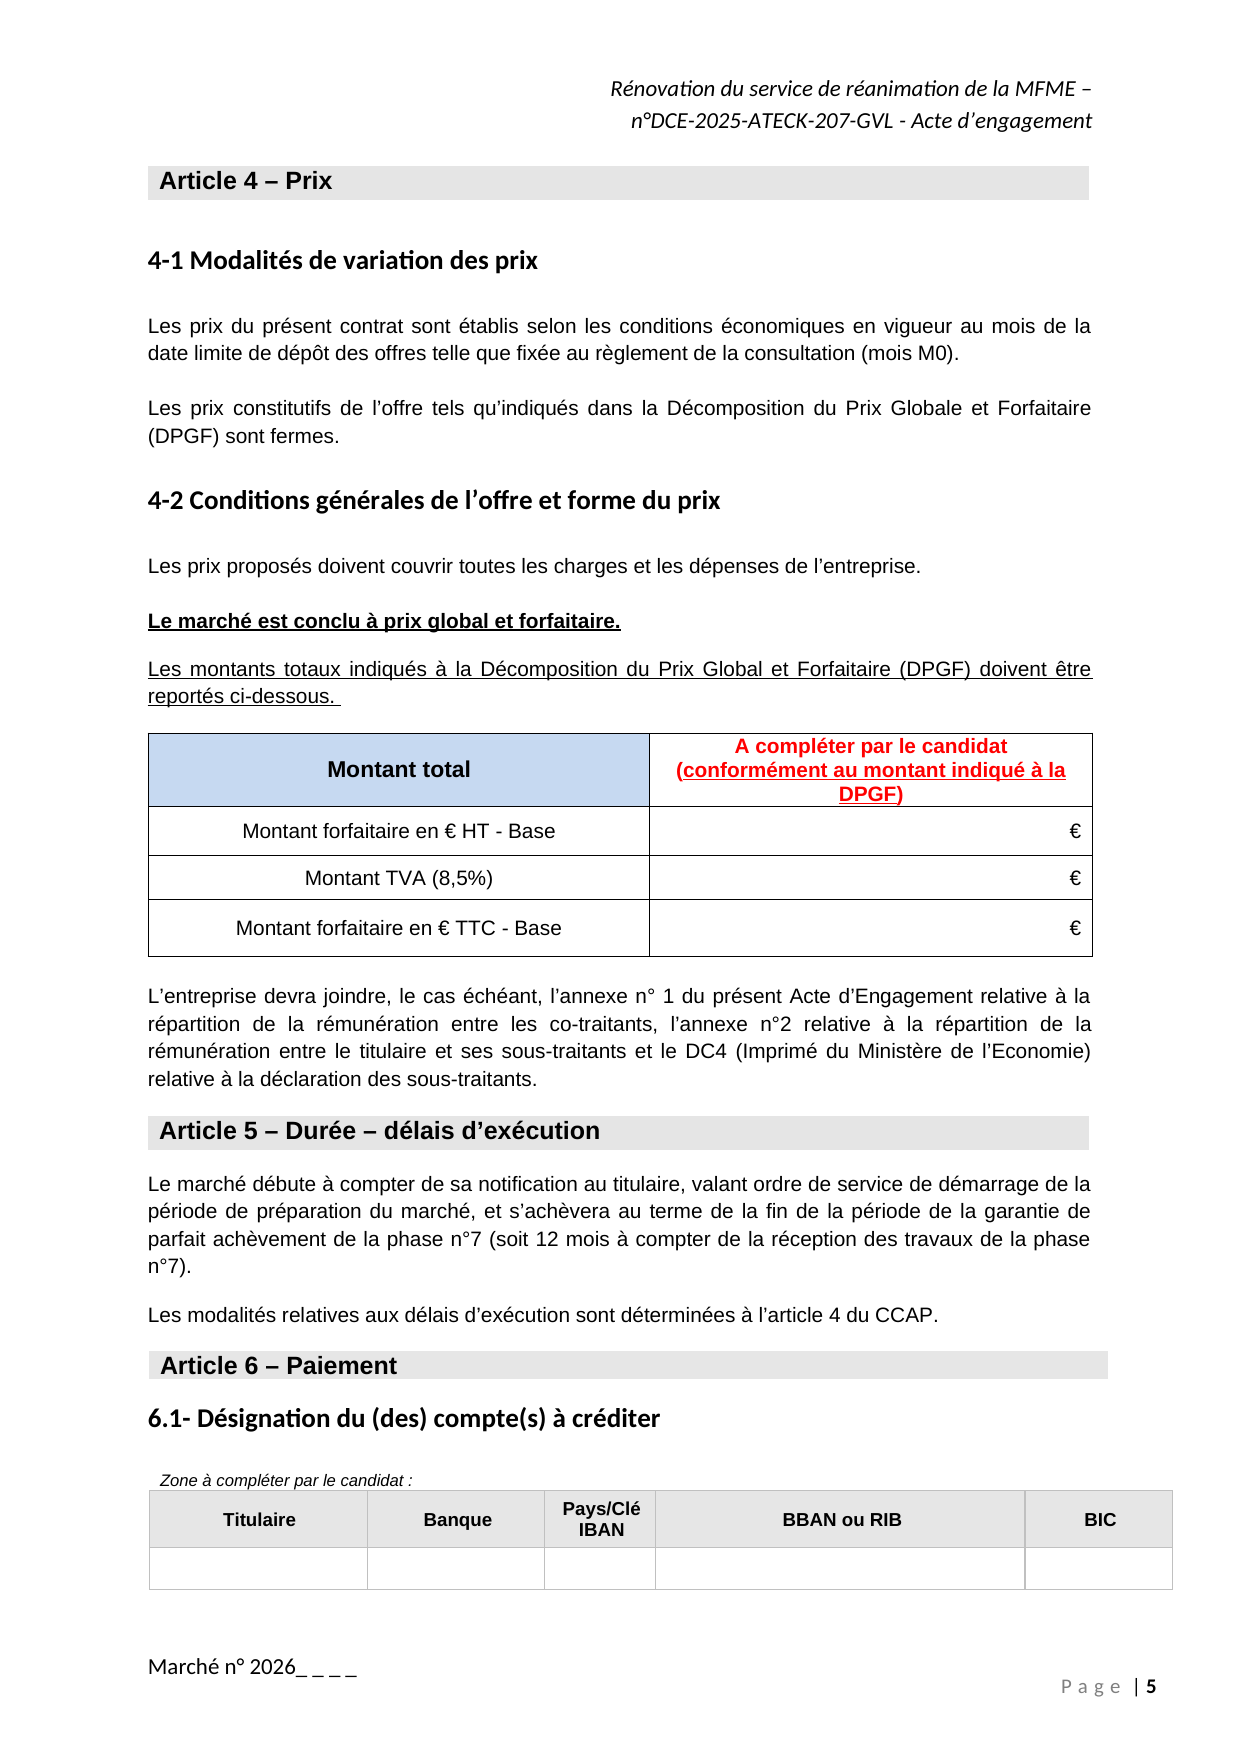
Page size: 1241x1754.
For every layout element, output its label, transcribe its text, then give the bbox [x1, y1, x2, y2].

subtitle 6.1- Désignation du (des) compte(s) à créditer [148, 1401, 1093, 1434]
table_cell Montant TVA (8,5%) [149, 856, 649, 899]
table_cell Montant forfaitaire en € TTC - Base [149, 900, 649, 956]
table_cell [368, 1548, 544, 1589]
table_header Article 6 – Paiement [149, 1351, 1108, 1379]
table_cell [150, 1548, 367, 1589]
text Les modalités relatives aux délais d’exécution sont déterminées à l’article 4 du CCAP. [148, 1302, 1093, 1326]
text Le marché débute à compter de sa notification au titulaire, valant ordre de service de démarrage de la période de préparation du marché, et s’achèvera au terme de la fin de la période de la garantie de parfait achèvement de la phase n°7 (soit 12 mois à compter de la réception des travaux de la phase n°7). [148, 1172, 1093, 1278]
table_cell [656, 1548, 1024, 1589]
table_header Pays/Clé IBAN [545, 1491, 655, 1547]
subtitle 4-2 Conditions générales de l’offre et forme du prix [148, 483, 1093, 516]
table_cell € [650, 856, 1092, 899]
table_header A compléter par le candidat (conformément au montant indiqué à la DPGF) [650, 734, 1092, 806]
table_header Article 5 – Durée – délais d’exécution [148, 1116, 1089, 1150]
text Les prix constitutifs de l’offre tels qu’indiqués dans la Décomposition du Prix Globale et Forfaitaire (DPGF) sont fermes. [148, 396, 1093, 448]
text Les montants totaux indiqués à la Décomposition du Prix Global et Forfaitaire (DPGF) doivent être reportés ci-dessous. [148, 679, 1093, 708]
table_cell Montant forfaitaire en € HT - Base [149, 807, 649, 855]
table_cell € [650, 807, 1092, 855]
text Les prix proposés doivent couvrir toutes les charges et les dépenses de l’entreprise. [148, 553, 1093, 577]
table_header Montant total [149, 734, 649, 806]
text Les prix du présent contrat sont établis selon les conditions économiques en vigueur au mois de la date limite de dépôt des offres telle que fixée au règlement de la consultation (mois M0). [148, 314, 1093, 365]
text Les montants totaux indiqués à la Décomposition du Prix Global et Forfaitaire (DPGF) doivent être reportés ci-dessous. [148, 657, 1093, 678]
text Le marché est conclu à prix global et forfaitaire. [148, 608, 1093, 632]
text L’entreprise devra joindre, le cas échéant, l’annexe n° 1 du présent Acte d’Engagement relative à la répartition de la rémunération entre les co-traitants, l’annexe n°2 relative à la répartition de la rémunération entre le titulaire et ses sous-traitants et le DC4 (Imprimé du Ministère de l’Economie) relative à la déclaration des sous-traitants. [148, 984, 1093, 1091]
table_cell [545, 1548, 655, 1589]
table_header BIC [1026, 1491, 1172, 1547]
table_cell [1026, 1548, 1172, 1589]
text Zone à compléter par le candidat : [160, 1471, 1081, 1490]
subtitle 4-1 Modalités de variation des prix [148, 243, 1093, 277]
table_header Banque [368, 1491, 544, 1547]
table_header Titulaire [150, 1491, 367, 1547]
table_cell € [650, 900, 1092, 956]
table_header Article 4 – Prix [148, 166, 1089, 200]
table_header BBAN ou RIB [656, 1491, 1024, 1547]
